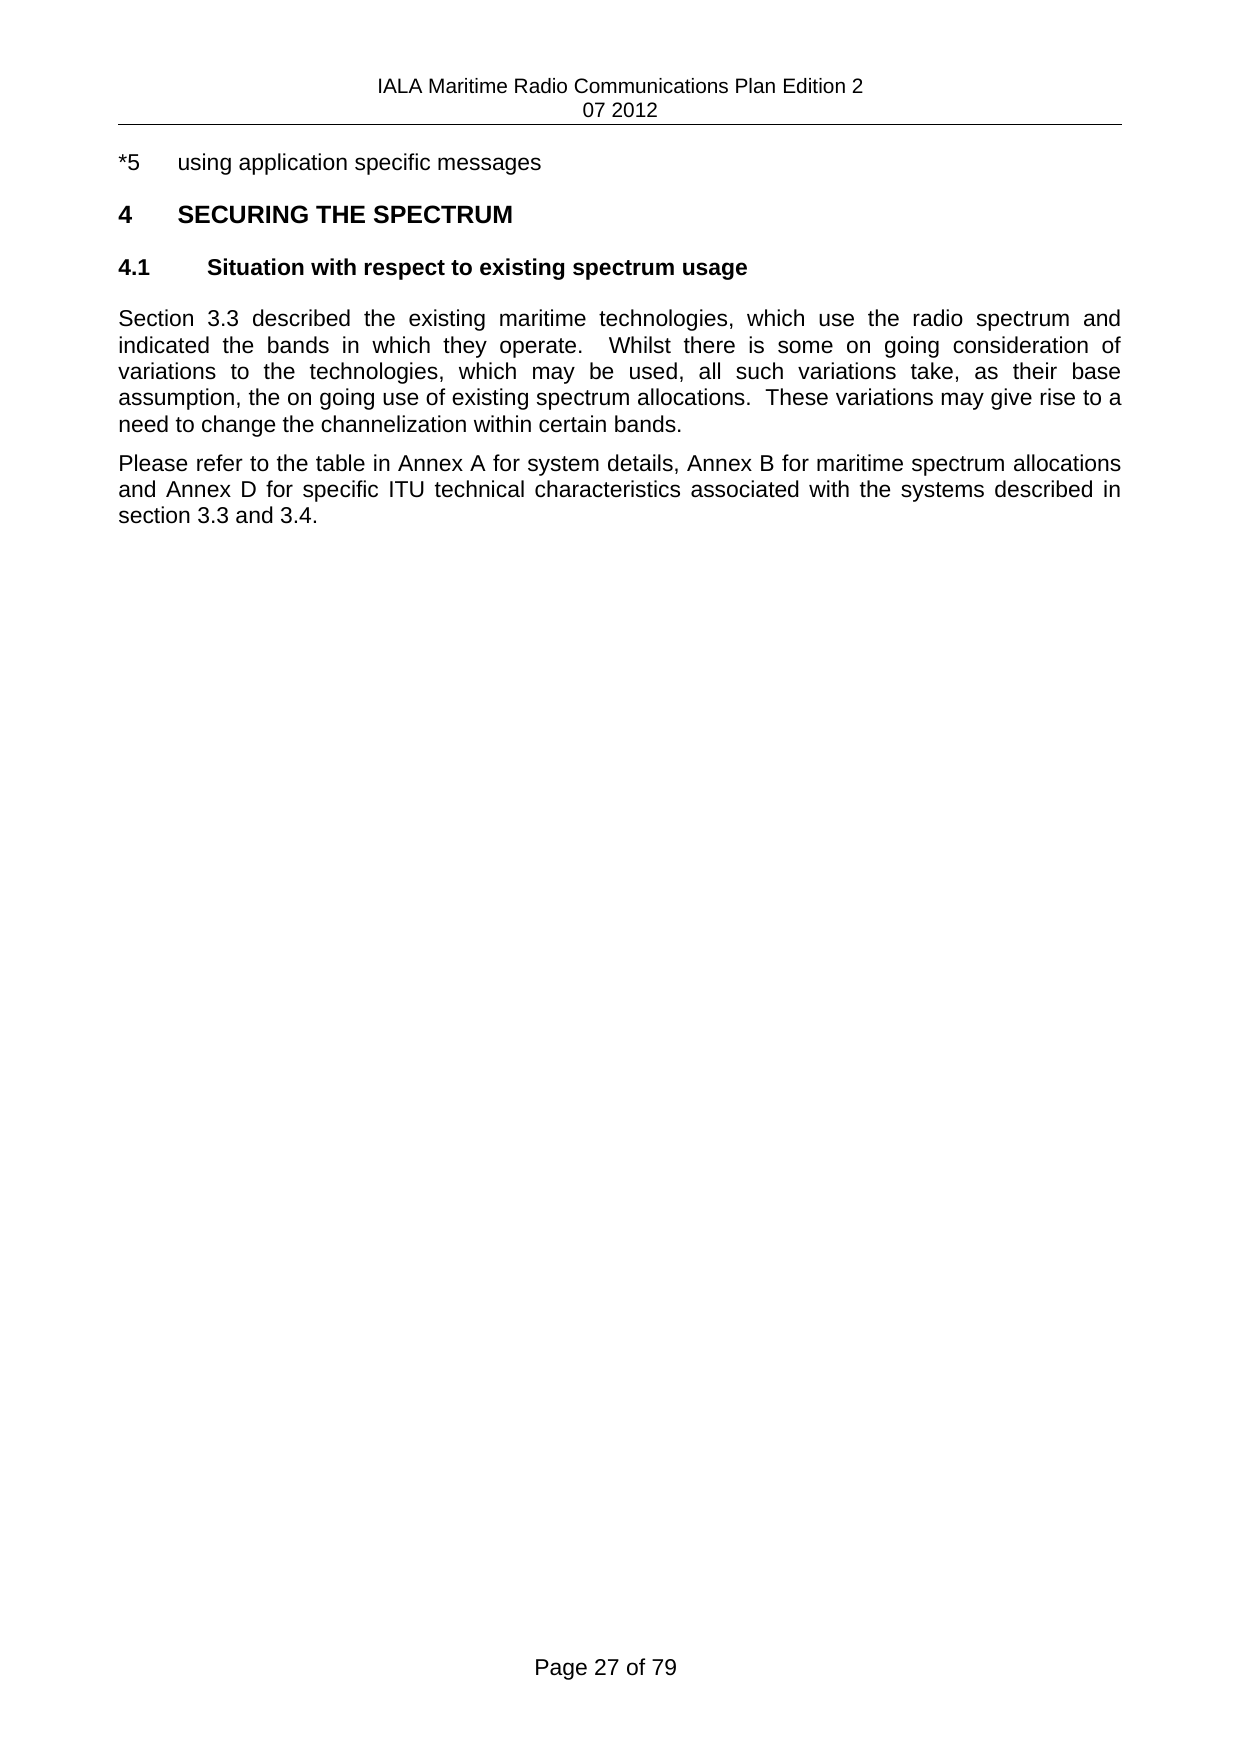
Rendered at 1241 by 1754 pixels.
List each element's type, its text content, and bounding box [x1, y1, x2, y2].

subtitle Securing the spectrum [118, 200, 1122, 229]
subtitle Situation with respect to existing spectrum usage [118, 254, 1122, 280]
text *5 using application specific messages [118, 149, 1122, 175]
text Section 3.3 described the existing maritime technologies, which use the radio spectrum and indicated the bands in which they operate. Whilst there is some on going consideration of variations to the technologies, which may be used, all such variations take, as their base assumption, the on going use of existing spectrum allocations. These variations may give rise to a need to change the channelization within certain bands. [118, 305, 1122, 437]
text Please refer to the table in Annex A for system details, Annex B for maritime spectrum allocations and Annex D for specific ITU technical characteristics associated with the systems described in section 3.3 and 3.4. [118, 449, 1122, 529]
